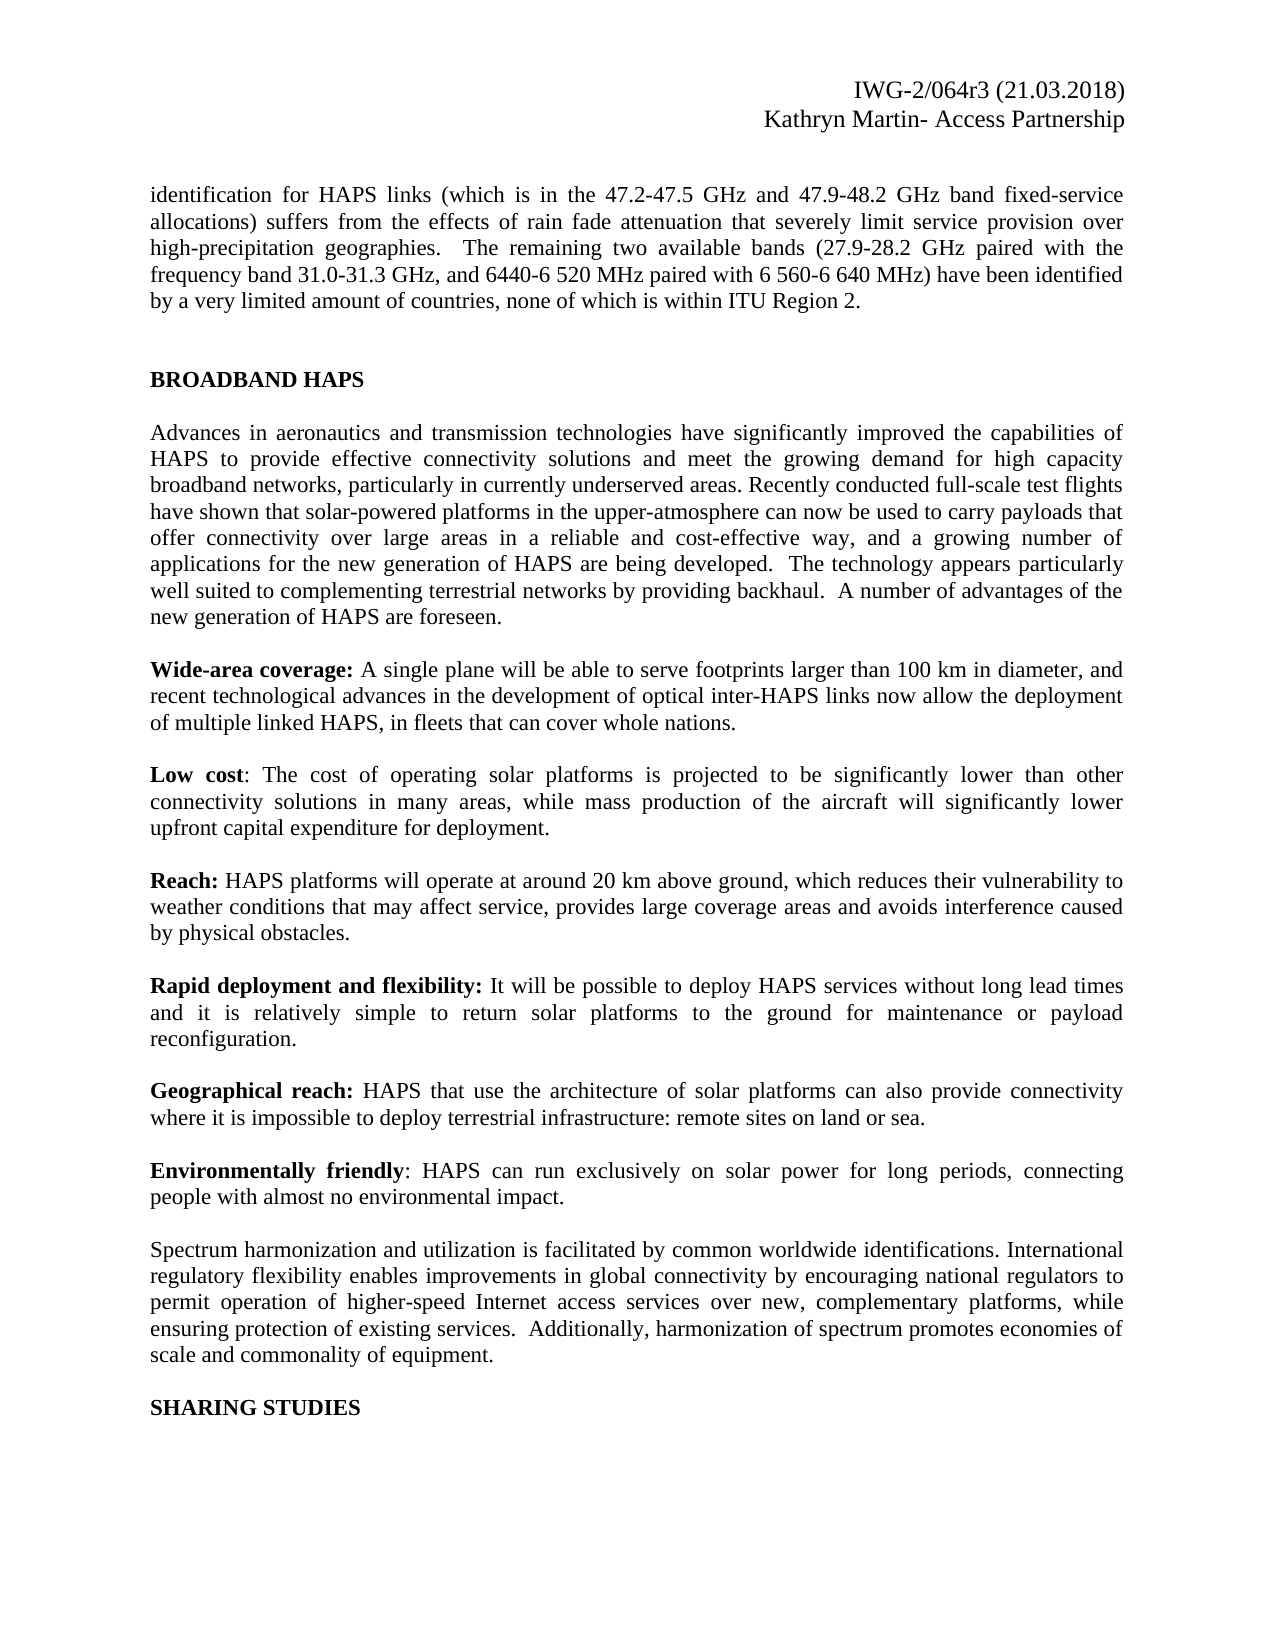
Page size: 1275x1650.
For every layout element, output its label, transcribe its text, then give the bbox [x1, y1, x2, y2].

text SHARING STUDIES [150, 1394, 1125, 1420]
text Reach: HAPS platforms will operate at around 20 km above ground, which reduces their vulnerability to weather conditions that may affect service, provides large coverage areas and avoids interference caused by physical obstacles. [150, 867, 1125, 946]
text Advances in aeronautics and transmission technologies have significantly improved the capabilities of HAPS to provide effective connectivity solutions and meet the growing demand for high capacity broadband networks, particularly in currently underserved areas. Recently conducted full-scale test flights have shown that solar-powered platforms in the upper-atmosphere can now be used to carry payloads that offer connectivity over large areas in a reliable and cost-effective way, and a growing number of applications for the new generation of HAPS are being developed. The technology appears particularly well suited to complementing terrestrial networks by providing backhaul. A number of advantages of the new generation of HAPS are foreseen. [150, 419, 1125, 629]
text Spectrum harmonization and utilization is facilitated by common worldwide identifications. International regulatory flexibility enables improvements in global connectivity by encouraging national regulators to permit operation of higher-speed Internet access services over new, complementary platforms, while ensuring protection of existing services. Additionally, harmonization of spectrum promotes economies of scale and commonality of equipment. [150, 1236, 1125, 1367]
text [150, 182, 1125, 313]
text Rapid deployment and flexibility: It will be possible to deploy HAPS services without long lead times and it is relatively simple to return solar platforms to the ground for maintenance or payload reconfiguration. [150, 972, 1125, 1051]
text Low cost: The cost of operating solar platforms is projected to be significantly lower than other connectivity solutions in many areas, while mass production of the aircraft will significantly lower upfront capital expenditure for deployment. [150, 761, 1125, 840]
text Environmentally friendly: HAPS can run exclusively on solar power for long periods, connecting people with almost no environmental impact. [150, 1157, 1125, 1209]
text Geographical reach: HAPS that use the architecture of solar platforms can also provide connectivity where it is impossible to deploy terrestrial infrastructure: remote sites on land or sea. [150, 1078, 1125, 1130]
text Wide-area coverage: A single plane will be able to serve footprints larger than 100 km in diameter, and recent technological advances in the development of optical inter-HAPS links now allow the deployment of multiple linked HAPS, in fleets that can cover whole nations. [150, 656, 1125, 735]
text BROADBAND HAPS [150, 366, 1125, 392]
